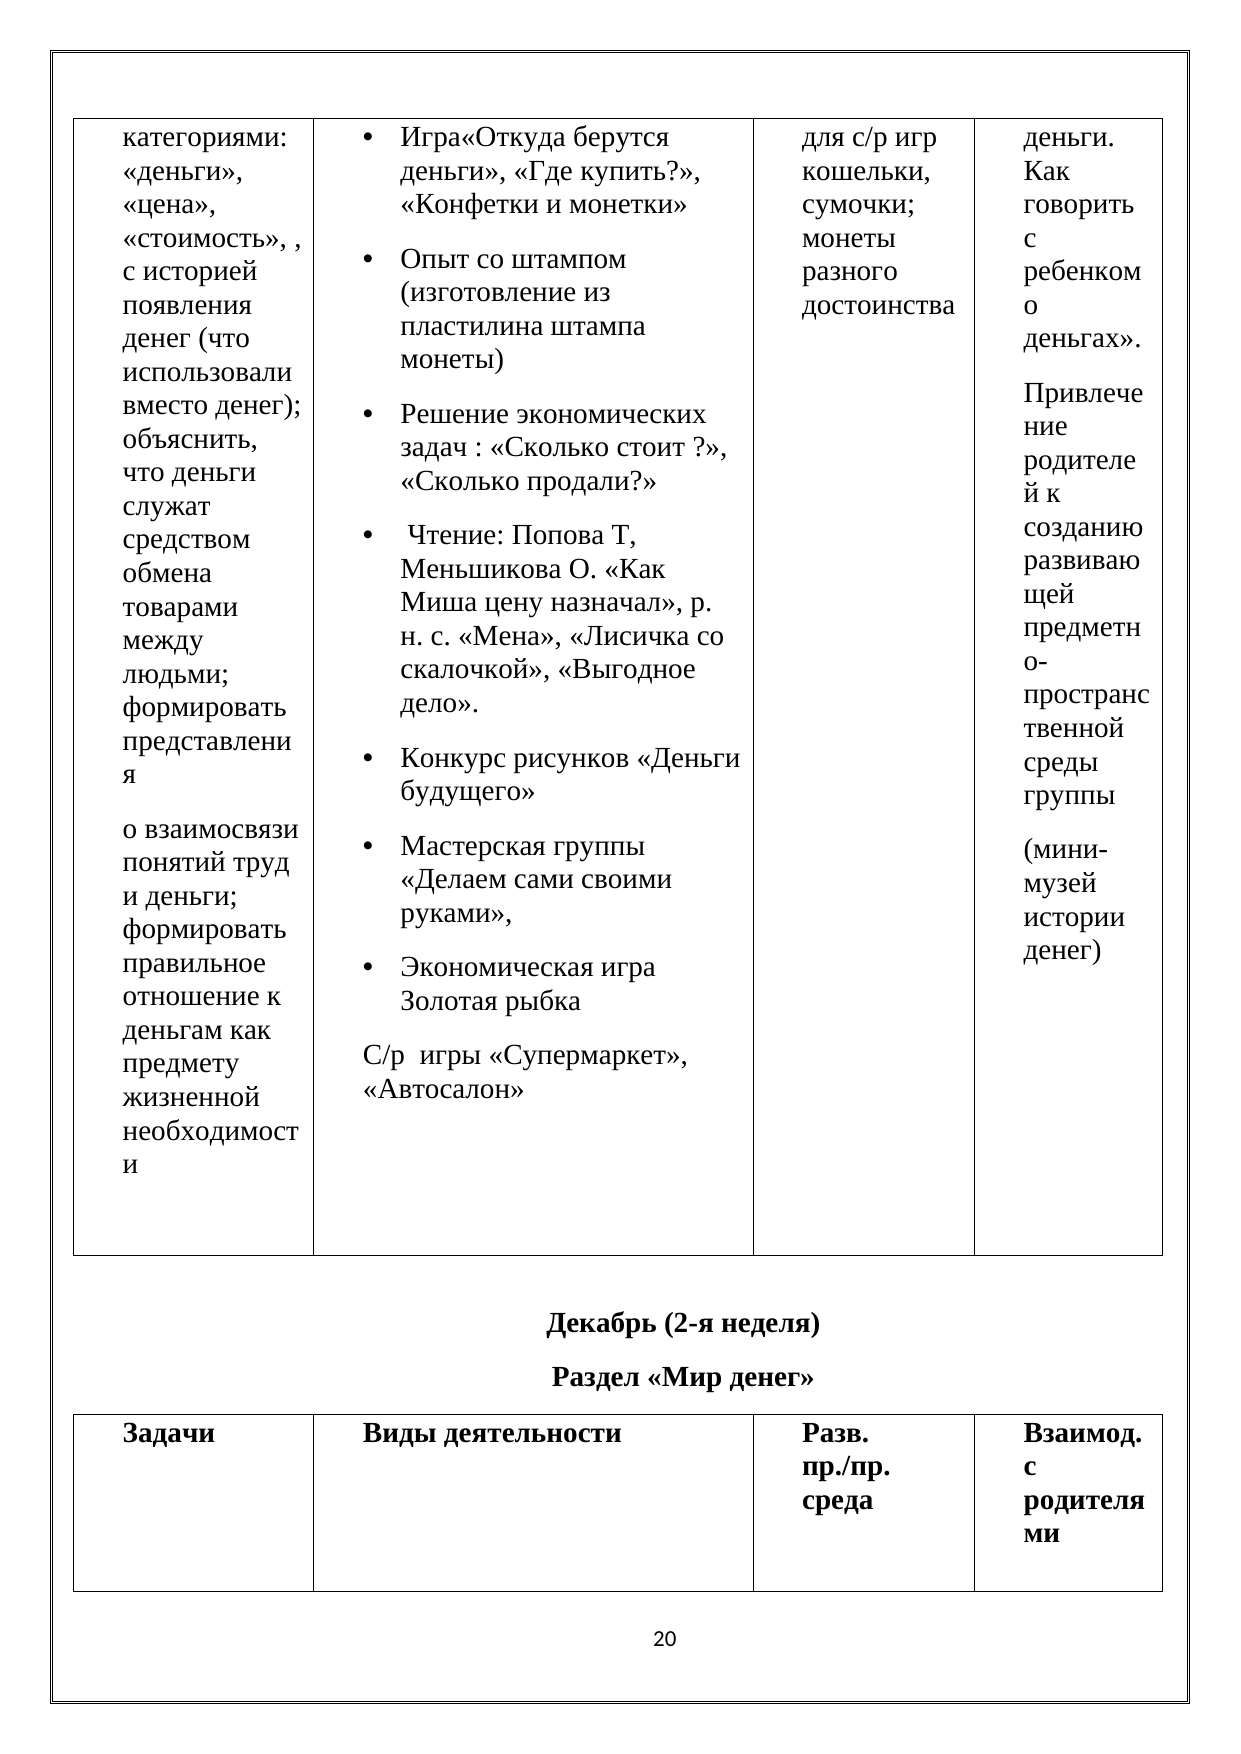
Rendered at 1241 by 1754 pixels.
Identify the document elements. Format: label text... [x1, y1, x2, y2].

text Раздел «Мир денег» [215, 1359, 1152, 1393]
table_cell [74, 119, 313, 1255]
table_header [975, 1415, 1162, 1591]
table_header Разв. пр./пр. среда [754, 1415, 974, 1591]
text Декабрь (2-я неделя) [215, 1305, 1152, 1338]
table_header Виды деятельности [314, 1415, 753, 1591]
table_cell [975, 119, 1162, 1255]
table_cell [314, 119, 753, 1255]
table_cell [754, 119, 974, 1255]
table_header Задачи [74, 1415, 313, 1591]
